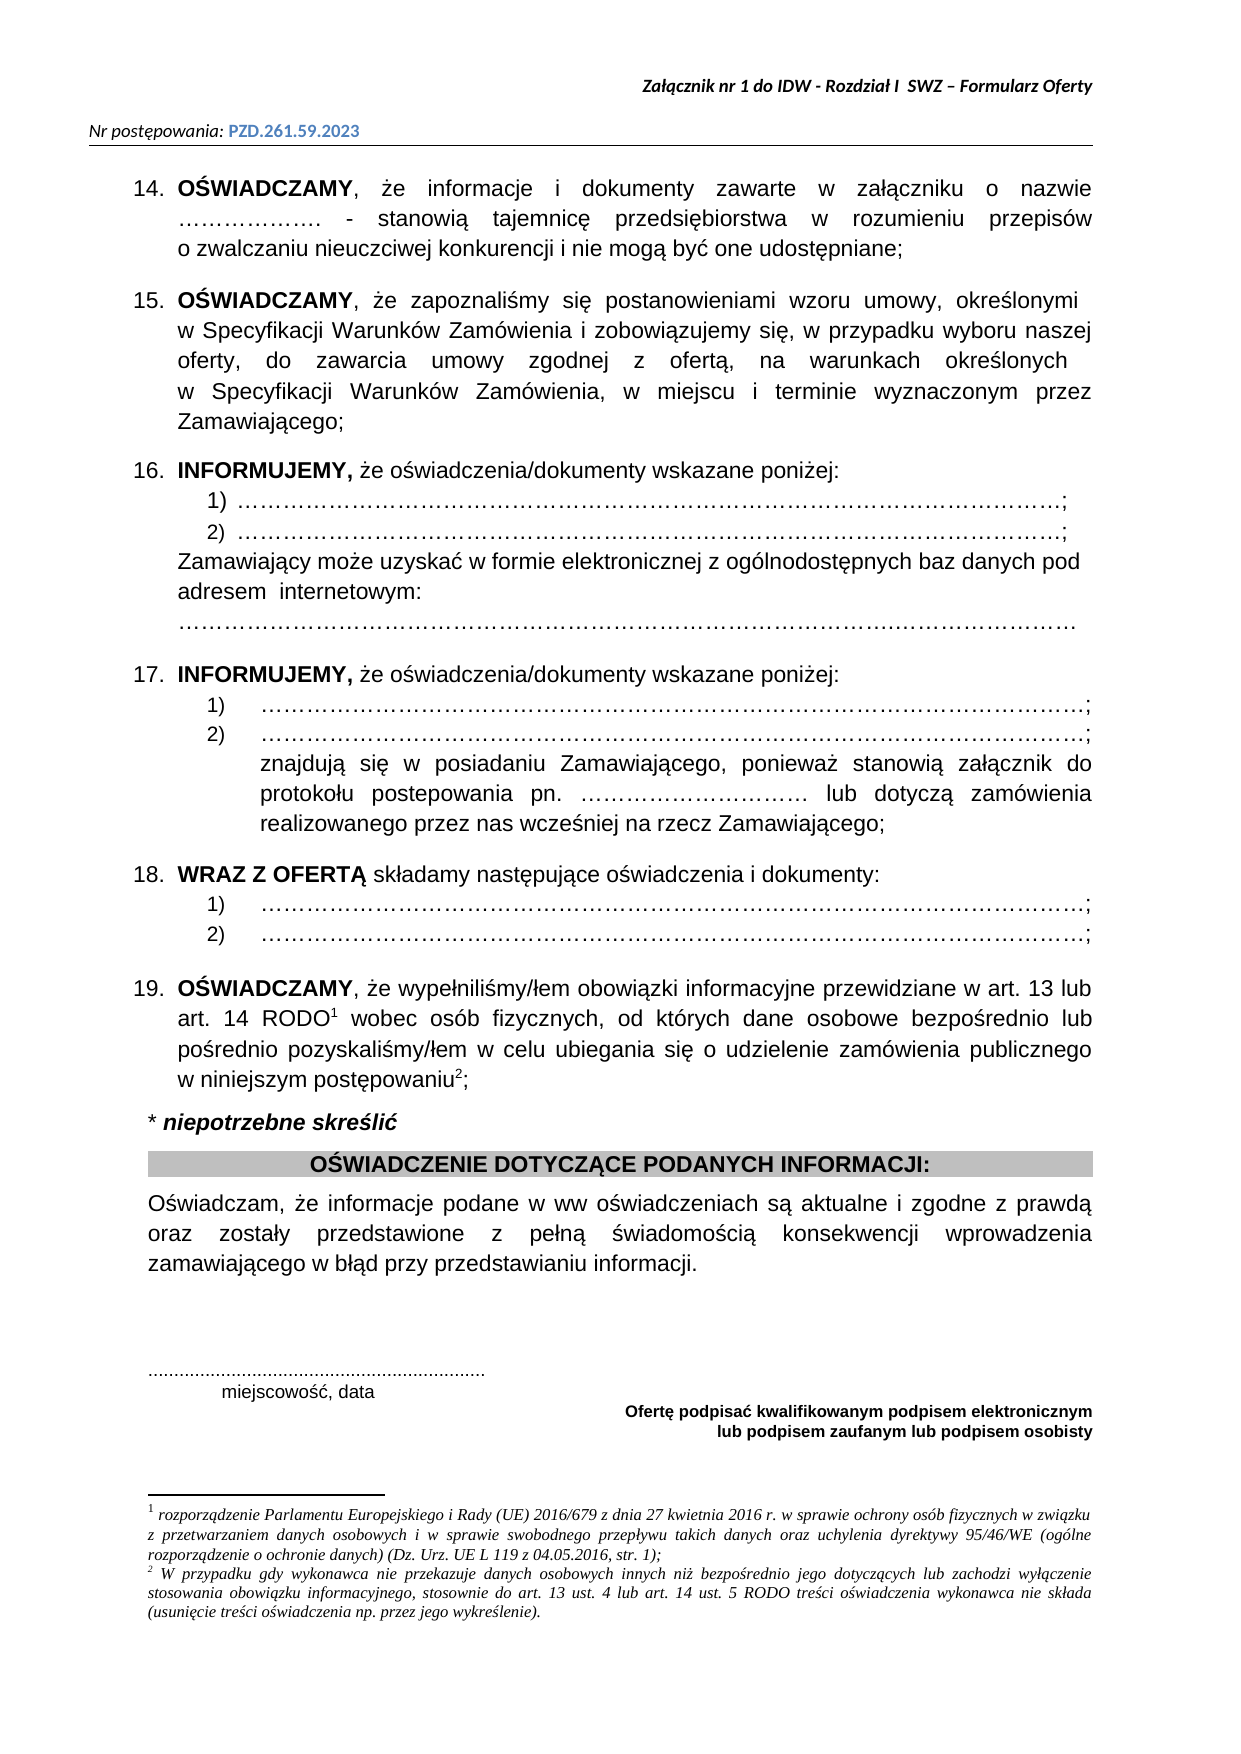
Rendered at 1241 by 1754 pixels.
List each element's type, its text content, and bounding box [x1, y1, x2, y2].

list WRAZ Z OFERTĄ składamy następujące oświadczenia i dokumenty: [133, 861, 1093, 887]
list ………………………………………………………………………………………………; [207, 487, 1093, 514]
list ………………………………………………………………………………………………; [207, 890, 1093, 917]
list OŚWIADCZAMY, że zapoznaliśmy się postanowieniami wzoru umowy, określonymi w Specyfikacji Warunków Zamówienia i zobowiązujemy się, w przypadku wyboru naszej oferty, do zawarcia umowy zgodnej z ofertą, na warunkach określonych w Specyfikacji Warunków Zamówienia, w miejscu i terminie wyznaczonym przez Zamawiającego; [133, 287, 1093, 434]
list OŚWIADCZAMY, że informacje i dokumenty zawarte w załączniku o nazwie ………………. - stanowią tajemnicę przedsiębiorstwa w rozumieniu przepisów o zwalczaniu nieuczciwej konkurencji i nie mogą być one udostępniane; [133, 174, 1093, 261]
list Zamawiający może uzyskać w formie elektronicznej z ogólnodostępnych baz danych pod adresem internetowym: [177, 548, 1093, 604]
text Ofertę podpisać kwalifikowanym podpisem elektronicznym [148, 1402, 1093, 1421]
text * niepotrzebne skreślić [148, 1108, 1093, 1135]
list OŚWIADCZAMY, że wypełniliśmy/łem obowiązki informacyjne przewidziane w art. 13 lub art. 14 RODO wobec osób fizycznych, od których dane osobowe bezpośrednio lub pośrednio pozyskaliśmy/łem w celu ubiegania się o udzielenie zamówienia publicznego w niniejszym postępowaniu2; [133, 975, 1093, 1092]
list ………………………………………………………………………………………………; [207, 518, 1093, 544]
text lub podpisem zaufanym lub podpisem osobisty [148, 1421, 1093, 1441]
list ………………………………………………………………………………….…………………… [177, 608, 1093, 635]
list ………………………………………………………………………………………………; [207, 720, 1093, 747]
list INFORMUJEMY, że oświadczenia/dokumenty wskazane poniżej: [133, 457, 1093, 484]
list INFORMUJEMY, że oświadczenia/dokumenty wskazane poniżej: [133, 661, 1093, 687]
list znajdują się w posiadaniu Zamawiającego, ponieważ stanowią załącznik do protokołu postepowania pn. ………………………… lub dotyczą zamówienia realizowanego przez nas wcześniej na rzecz Zamawiającego; [260, 750, 1093, 836]
text ................................................................. [148, 1359, 1093, 1381]
list ………………………………………………………………………………………………; [207, 691, 1093, 717]
list ………………………………………………………………………………………………; [207, 920, 1093, 946]
text miejscowość, data [185, 1381, 1093, 1402]
text OŚWIADCZENIE DOTYCZĄCE PODANYCH INFORMACJI: [148, 1151, 1093, 1177]
text Oświadczam, że informacje podane w ww oświadczeniach są aktualne i zgodne z prawdą oraz zostały przedstawione z pełną świadomością konsekwencji wprowadzenia zamawiającego w błąd przy przedstawianiu informacji. [148, 1189, 1093, 1276]
